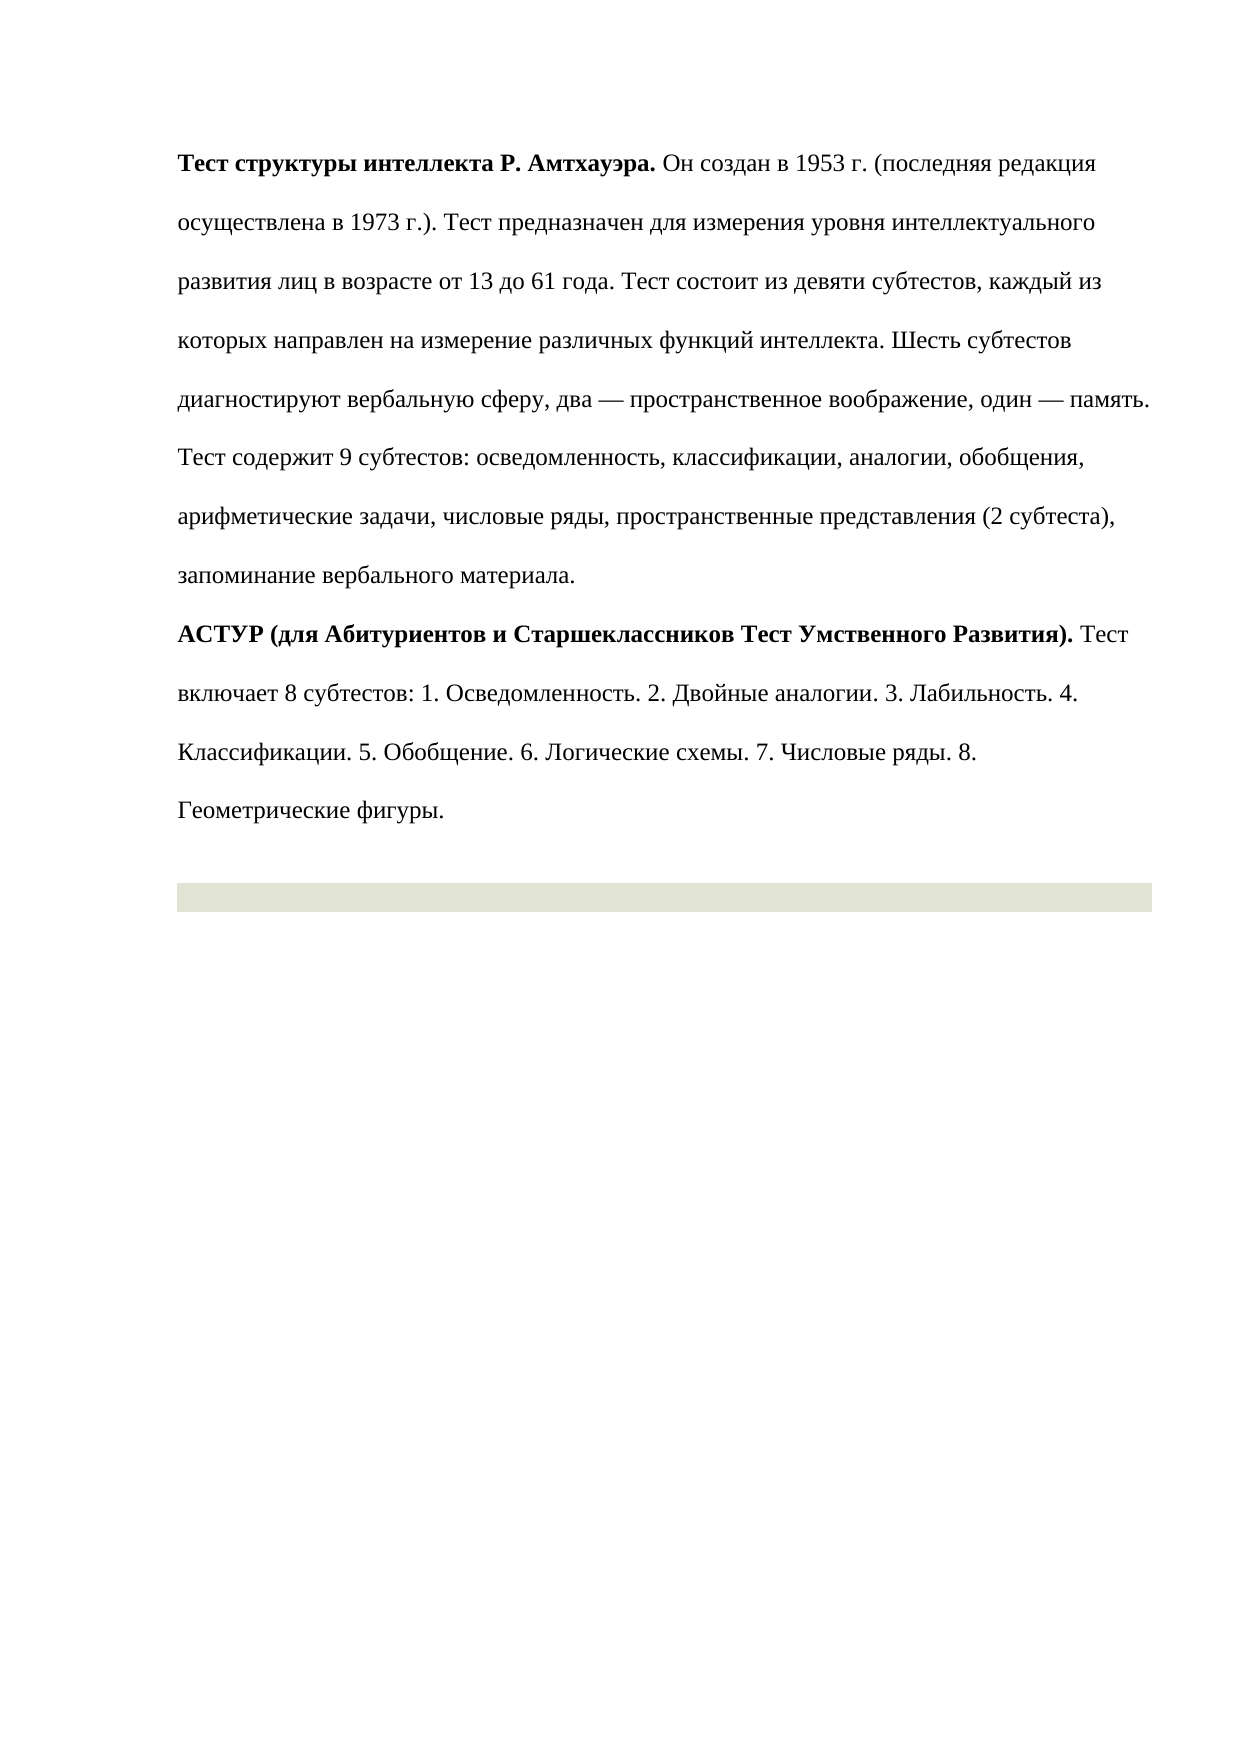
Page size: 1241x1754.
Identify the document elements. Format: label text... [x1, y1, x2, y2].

text АСТУР (для Абитуриентов и Старшеклассников Тест Умственного Развития). Тест включает 8 субтестов: 1. Осведомленность. 2. Двойные аналогии. 3. Лабильность. 4. Классификации. 5. Обобщение. 6. Логические схемы. 7. Числовые ряды. 8. Геометрические фигуры. [177, 589, 1152, 824]
text Тест структуры интеллекта Р. Амтхауэра. Он создан в 1953 г. (последняя редакция осуществлена в 1973 г.). Тест предназначен для измерения уровня интеллектуального развития лиц в возрасте от 13 до 61 года. Тест состоит из девяти субтестов, каждый из которых направлен на измерение различных функций интеллекта. Шесть субтестов диагностируют вербальную сферу, два — пространственное воображение, один — память. Тест содержит 9 субтестов: осведомленность, классификации, аналогии, обобщения, арифметические задачи, числовые ряды, пространственные представления (2 субтеста), запоминание вербального материала. [177, 118, 1152, 589]
